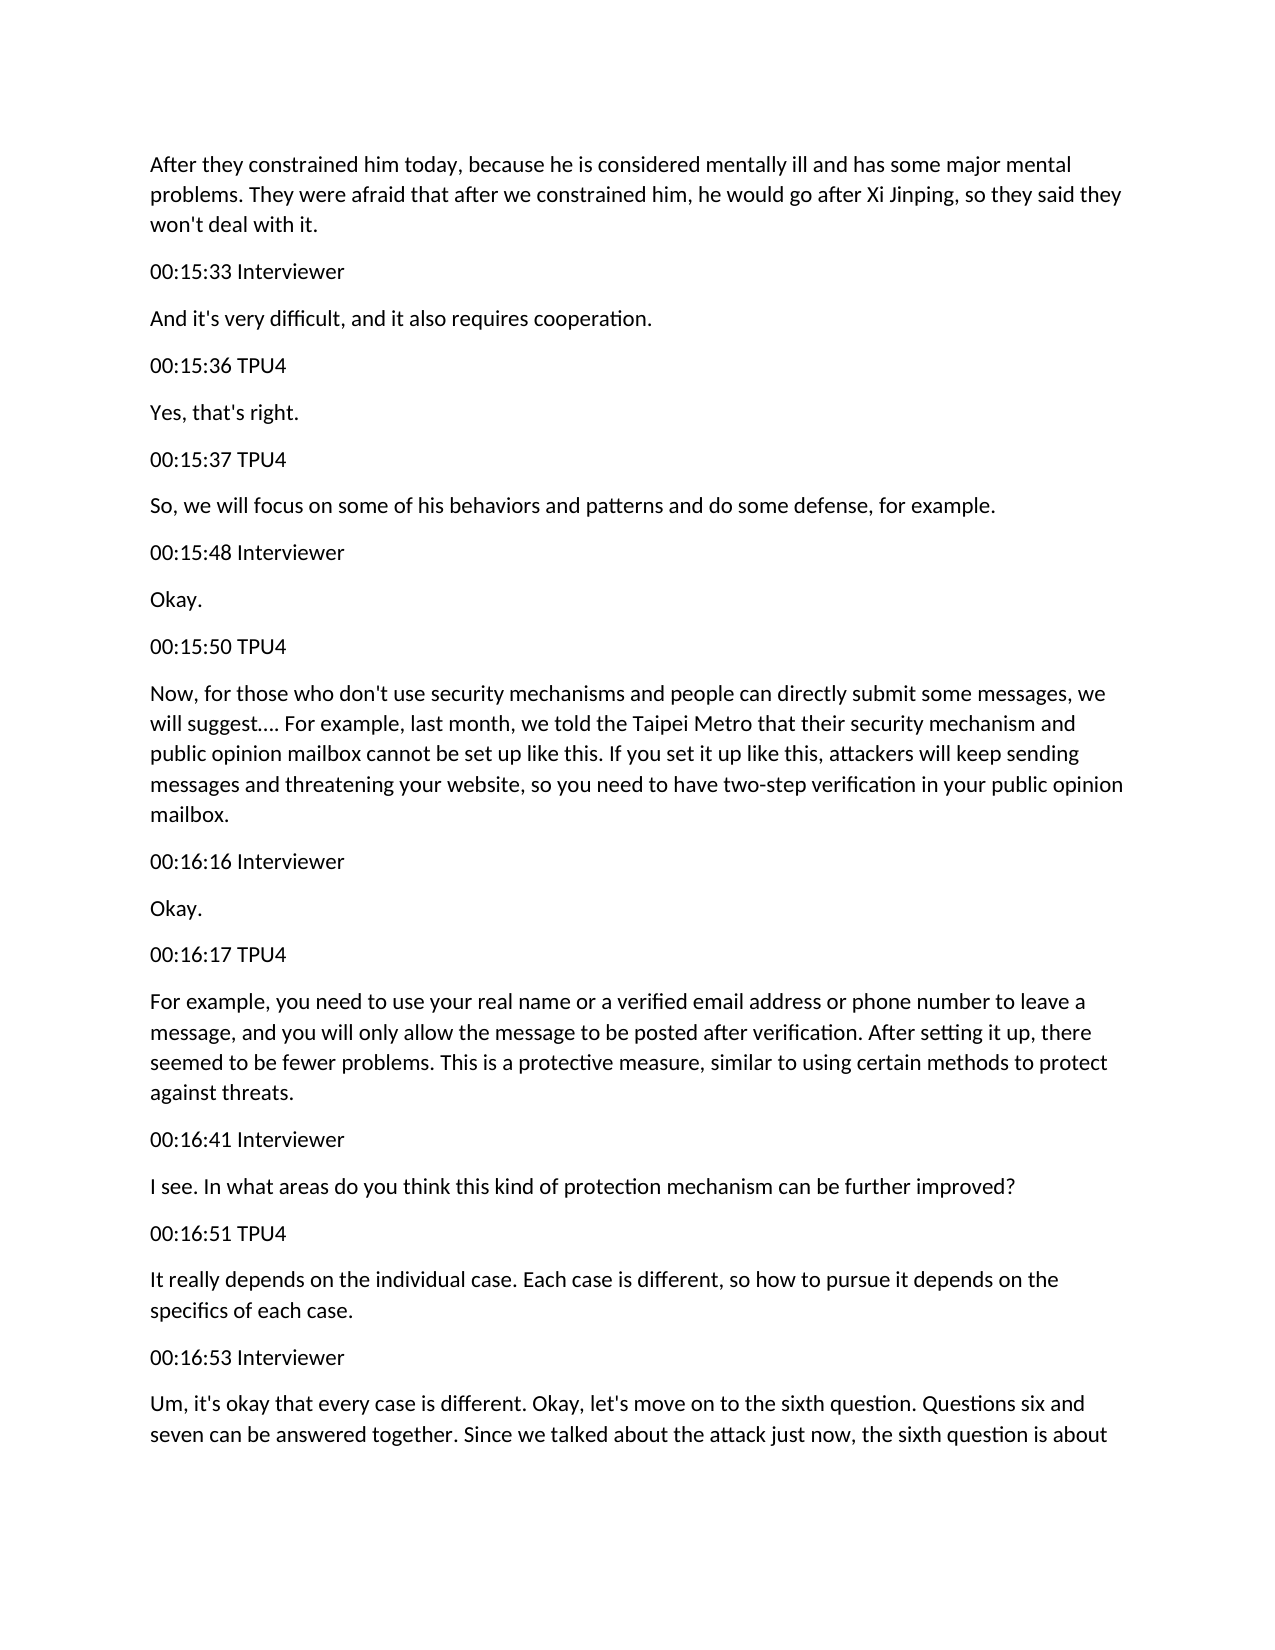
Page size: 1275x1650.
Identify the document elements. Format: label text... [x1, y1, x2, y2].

text I see. In what areas do you think this kind of protection mechanism can be further improved? [150, 1172, 1125, 1200]
text It really depends on the individual case. Each case is different, so how to pursue it depends on the specifics of each case. [150, 1266, 1125, 1324]
text 00:16:41 Interviewer [150, 1125, 1125, 1153]
text 00:16:16 Interviewer [150, 847, 1125, 875]
text 00:16:51 TPU4 [150, 1219, 1125, 1247]
text Okay. [150, 585, 1125, 613]
text 00:16:17 TPU4 [150, 941, 1125, 969]
text Yes, that's right. [150, 398, 1125, 426]
text 00:15:36 TPU4 [150, 351, 1125, 379]
text After they constrained him today, because he is considered mentally ill and has some major mental problems. They were afraid that after we constrained him, he would go after Xi Jinping, so they said they won't deal with it. [150, 150, 1125, 238]
text So, we will focus on some of his behaviors and patterns and do some defense, for example. [150, 492, 1125, 520]
text Okay. [150, 894, 1125, 922]
text 00:15:37 TPU4 [150, 445, 1125, 473]
text And it's very difficult, and it also requires cooperation. [150, 304, 1125, 332]
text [150, 1389, 1125, 1448]
text Now, for those who don't use security mechanisms and people can directly submit some messages, we will suggest…. For example, last month, we told the Taipei Metro that their security mechanism and public opinion mailbox cannot be set up like this. If you set it up like this, attackers will keep sending messages and threatening your website, so you need to have two-step verification in your public opinion mailbox. [150, 679, 1125, 828]
text 00:15:48 Interviewer [150, 538, 1125, 567]
text 00:15:50 TPU4 [150, 632, 1125, 660]
text 00:16:53 Interviewer [150, 1343, 1125, 1371]
text 00:15:33 Interviewer [150, 257, 1125, 285]
text For example, you need to use your real name or a verified email address or phone number to leave a message, and you will only allow the message to be posted after verification. After setting it up, there seemed to be fewer problems. This is a protective measure, similar to using certain methods to protect against threats. [150, 987, 1125, 1106]
